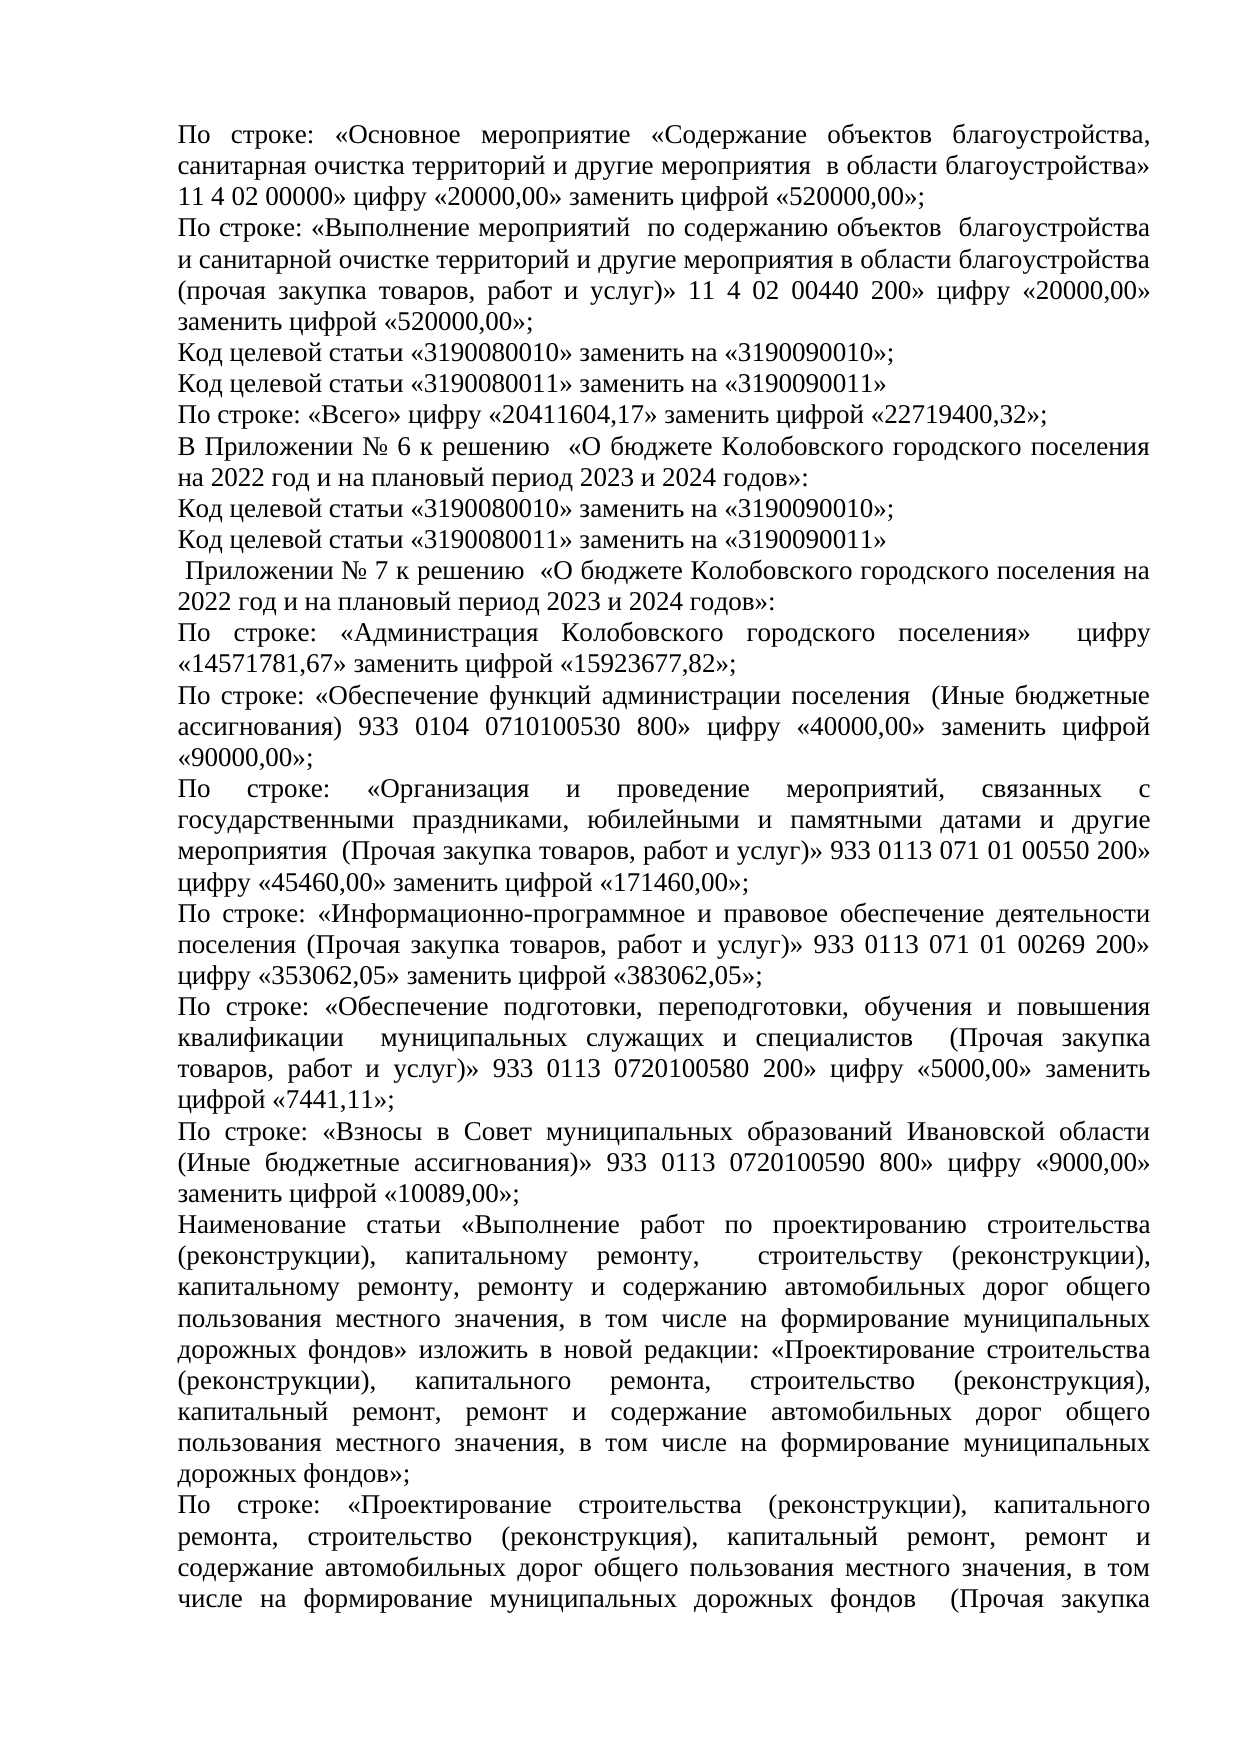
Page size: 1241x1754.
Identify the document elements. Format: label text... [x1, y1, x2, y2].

text Код целевой статьи «3190080011» заменить на «3190090011» [177, 367, 1152, 398]
text В Приложении № 6 к решению «О бюджете Колобовского городского поселения на 2022 год и на плановый период 2023 и 2024 годов»: [177, 429, 1152, 492]
text По строке: «Администрация Колобовского городского поселения» цифру «14571781,67» заменить цифрой «15923677,82»; [177, 616, 1152, 679]
text Наименование статьи «Выполнение работ по проектированию строительства (реконструкции), капитальному ремонту, строительству (реконструкции), капитальному ремонту, ремонту и содержанию автомобильных дорог общего пользования местного значения, в том числе на формирование муниципальных дорожных фондов» изложить в новой редакции: «Проектирование строительства (реконструкции), капитального ремонта, строительство (реконструкция), капитальный ремонт, ремонт и содержание автомобильных дорог общего пользования местного значения, в том числе на формирование муниципальных дорожных фондов»; [177, 1208, 1152, 1488]
text По строке: «Организация и проведение мероприятий, связанных с государственными праздниками, юбилейными и памятными датами и другие мероприятия (Прочая закупка товаров, работ и услуг)» 933 0113 071 01 00550 200» цифру «45460,00» заменить цифрой «171460,00»; [177, 772, 1152, 897]
text По строке: «Основное мероприятие «Содержание объектов благоустройства, санитарная очистка территорий и другие мероприятия в области благоустройства» 11 4 02 00000» цифру «20000,00» заменить цифрой «520000,00»; [177, 118, 1152, 212]
text По строке: «Обеспечение функций администрации поселения (Иные бюджетные ассигнования) 933 0104 0710100530 800» цифру «40000,00» заменить цифрой «90000,00»; [177, 679, 1152, 772]
text По строке: «Всего» цифру «20411604,17» заменить цифрой «22719400,32»; [177, 398, 1152, 429]
text Код целевой статьи «3190080010» заменить на «3190090010»; [177, 492, 1152, 523]
text Приложении № 7 к решению «О бюджете Колобовского городского поселения на 2022 год и на плановый период 2023 и 2024 годов»: [177, 554, 1152, 616]
text Код целевой статьи «3190080010» заменить на «3190090010»; [177, 336, 1152, 367]
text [177, 1488, 1152, 1613]
text По строке: «Информационно-программное и правовое обеспечение деятельности поселения (Прочая закупка товаров, работ и услуг)» 933 0113 071 01 00269 200» цифру «353062,05» заменить цифрой «383062,05»; [177, 897, 1152, 990]
text Код целевой статьи «3190080011» заменить на «3190090011» [177, 523, 1152, 554]
text По строке: «Взносы в Совет муниципальных образований Ивановской области (Иные бюджетные ассигнования)» 933 0113 0720100590 800» цифру «9000,00» заменить цифрой «10089,00»; [177, 1115, 1152, 1208]
text По строке: «Обеспечение подготовки, переподготовки, обучения и повышения квалификации муниципальных служащих и специалистов (Прочая закупка товаров, работ и услуг)» 933 0113 0720100580 200» цифру «5000,00» заменить цифрой «7441,11»; [177, 990, 1152, 1115]
text По строке: «Выполнение мероприятий по содержанию объектов благоустройства и санитарной очистке территорий и другие мероприятия в области благоустройства (прочая закупка товаров, работ и услуг)» 11 4 02 00440 200» цифру «20000,00» заменить цифрой «520000,00»; [177, 212, 1152, 336]
